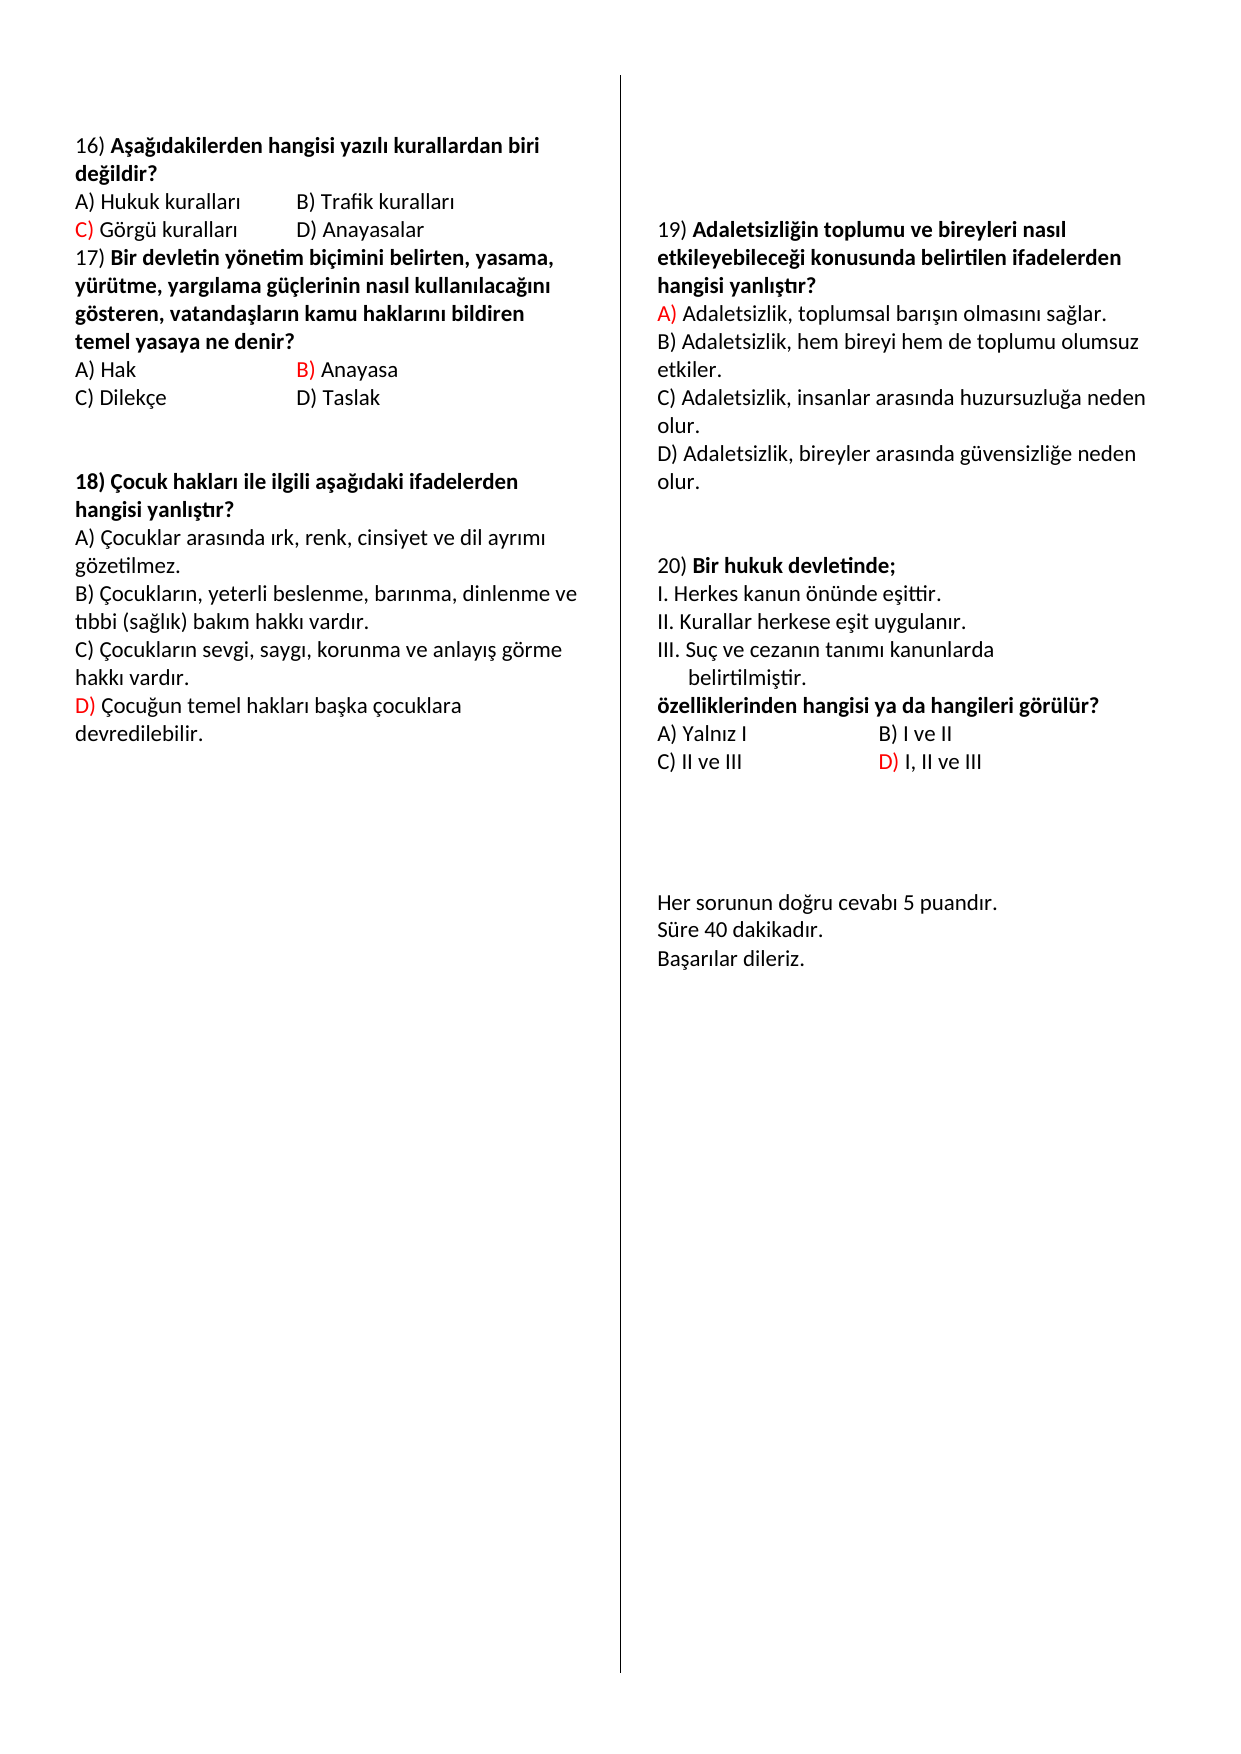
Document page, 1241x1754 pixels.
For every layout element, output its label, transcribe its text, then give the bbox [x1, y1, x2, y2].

text özelliklerinden hangisi ya da hangileri görülür? [657, 691, 1165, 719]
text 16) Aşağıdakilerden hangisi yazılı kurallardan biri değildir? [75, 131, 583, 187]
text A) Yalnız I B) I ve II [657, 719, 1165, 747]
text Her sorunun doğru cevabı 5 puandır. [657, 888, 1165, 916]
text III. Suç ve cezanın tanımı kanunlarda [657, 635, 1165, 663]
text Başarılar dileriz. [657, 944, 1165, 972]
text 17) Bir devletin yönetim biçimini belirten, yasama, yürütme, yargılama güçlerinin nasıl kullanılacağını gösteren, vatandaşların kamu haklarını bildiren temel yasaya ne denir? [75, 243, 583, 355]
text C) Görgü kuralları D) Anayasalar [75, 215, 583, 243]
text Süre 40 dakikadır. [657, 916, 1165, 944]
text C) II ve III D) I, II ve III [657, 747, 1165, 776]
text 18) Çocuk hakları ile ilgili aşağıdaki ifadelerden hangisi yanlıştır? A) Çocuklar arasında ırk, renk, cinsiyet ve dil ayrımı gözetilmez. B) Çocukların, yeterli beslenme, barınma, dinlenme ve tıbbi (sağlık) bakım hakkı vardır. C) Çocukların sevgi, saygı, korunma ve anlayış görme hakkı vardır. D) Çocuğun temel hakları başka çocuklara devredilebilir. [75, 467, 583, 747]
text A) Hukuk kuralları B) Trafik kuralları [75, 187, 583, 215]
text II. Kurallar herkese eşit uygulanır. [657, 607, 1165, 635]
text 19) Adaletsizliğin toplumu ve bireyleri nasıl etkileyebileceği konusunda belirtilen ifadelerden hangisi yanlıştır? [657, 215, 1165, 299]
text C) Adaletsizlik, insanlar arasında huzursuzluğa neden olur. [657, 383, 1165, 439]
text A) Adaletsizlik, toplumsal barışın olmasını sağlar. [657, 299, 1165, 327]
text D) Adaletsizlik, bireyler arasında güvensizliğe neden olur. [657, 439, 1165, 495]
text belirtilmiştir. [657, 663, 1165, 691]
text B) Adaletsizlik, hem bireyi hem de toplumu olumsuz etkiler. [657, 327, 1165, 383]
text C) Dilekçe D) Taslak [75, 383, 583, 411]
text I. Herkes kanun önünde eşittir. [657, 579, 1165, 607]
text A) Hak B) Anayasa [75, 355, 583, 383]
text 20) Bir hukuk devletinde; [657, 551, 1165, 579]
